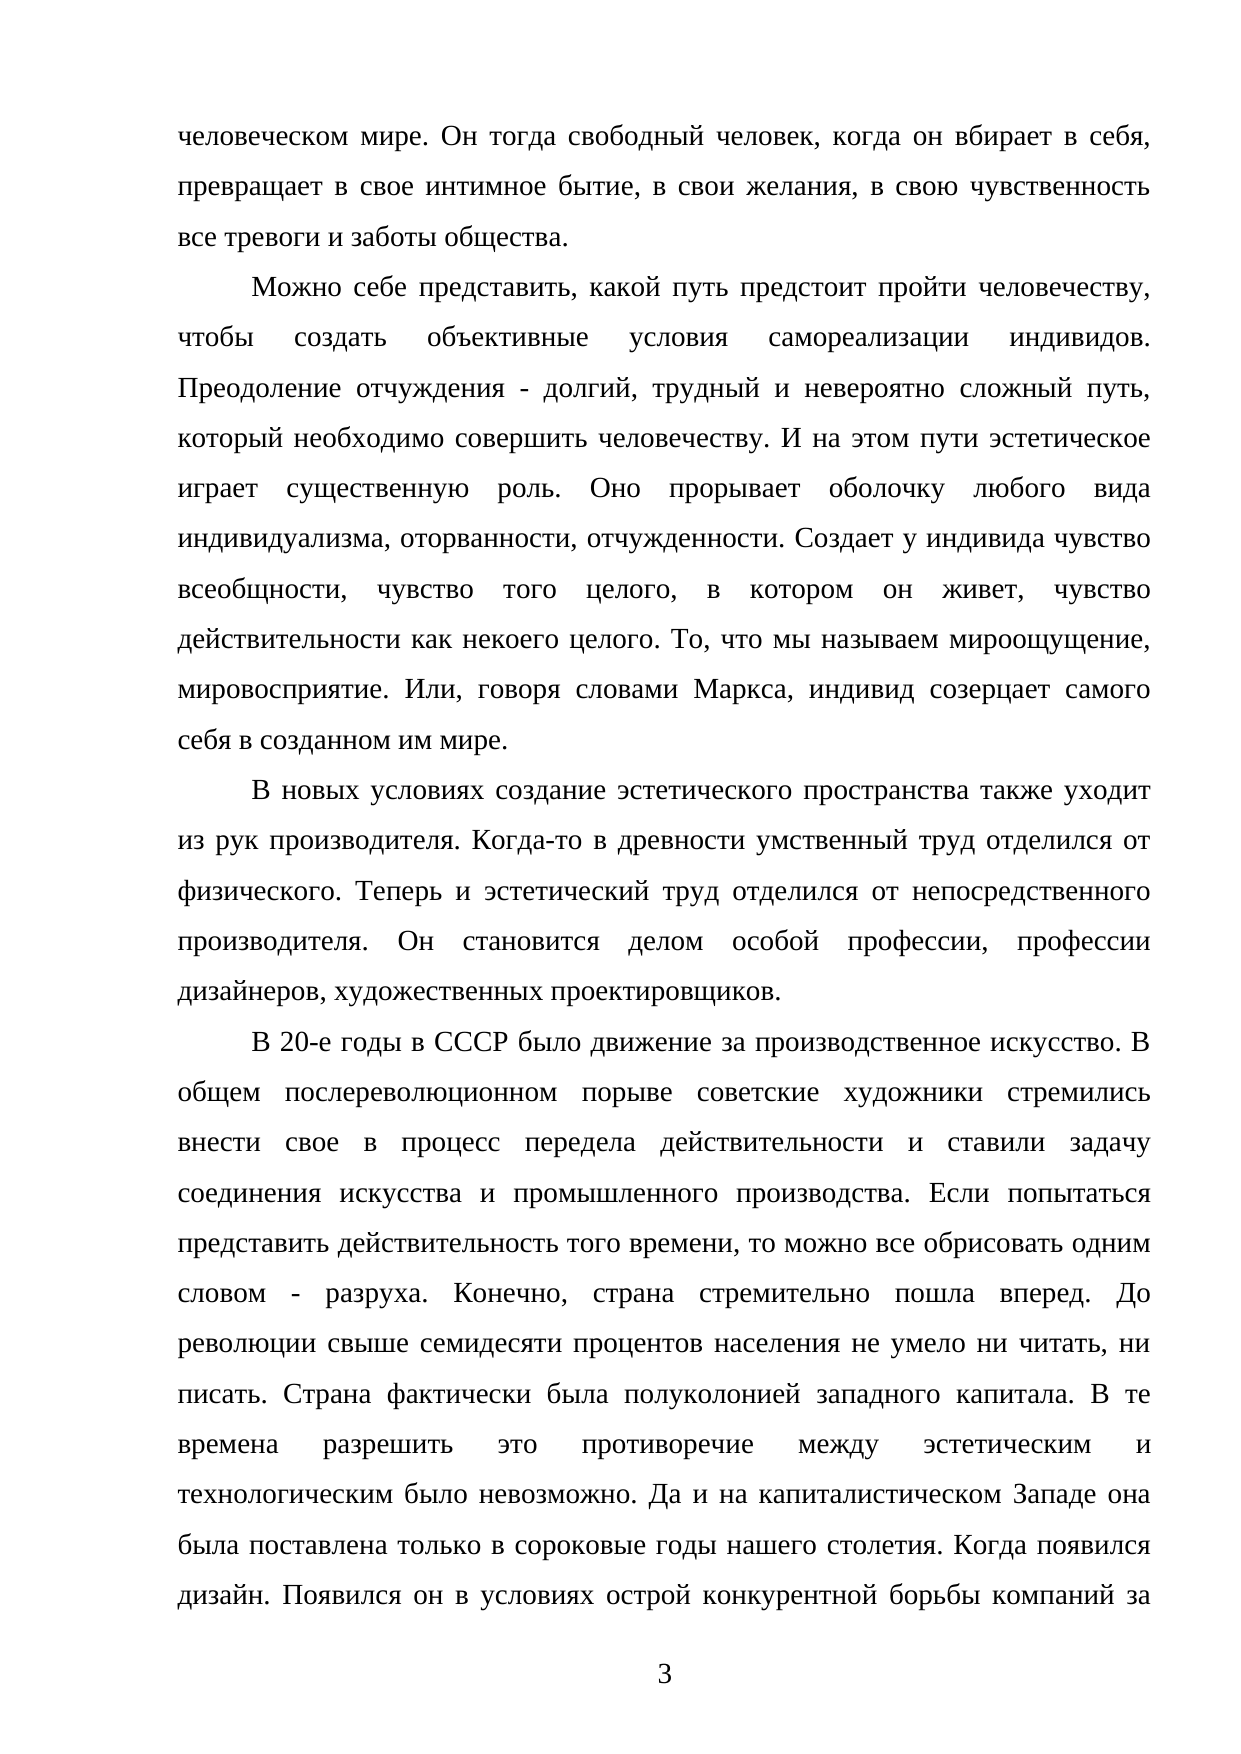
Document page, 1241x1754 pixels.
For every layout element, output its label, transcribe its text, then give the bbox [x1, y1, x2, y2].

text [177, 1024, 1152, 1611]
text Можно себе представить, какой путь предстоит пройти человечеству, чтобы создать объективные условия самореализации индивидов. Преодоление отчуждения - долгий, трудный и невероятно сложный путь, который необходимо совершить человечеству. И на этом пути эстетическое играет существенную роль. Оно прорывает оболочку любого вида индивидуализма, оторванности, отчужденности. Создает у индивида чувство всеобщности, чувство того целого, в котором он живет, чувство действительности как некоего целого. То, что мы называем мироощущение, мировосприятие. Или, говоря словами Маркса, индивид созерцает самого себя в созданном им мире. [177, 269, 1152, 755]
text В новых условиях создание эстетического пространства также уходит из рук производителя. Когда-то в древности умственный труд отделился от физического. Теперь и эстетический труд отделился от непосредственного производителя. Он становится делом особой профессии, профессии дизайнеров, художественных проектировщиков. [177, 772, 1152, 1007]
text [177, 118, 1152, 252]
